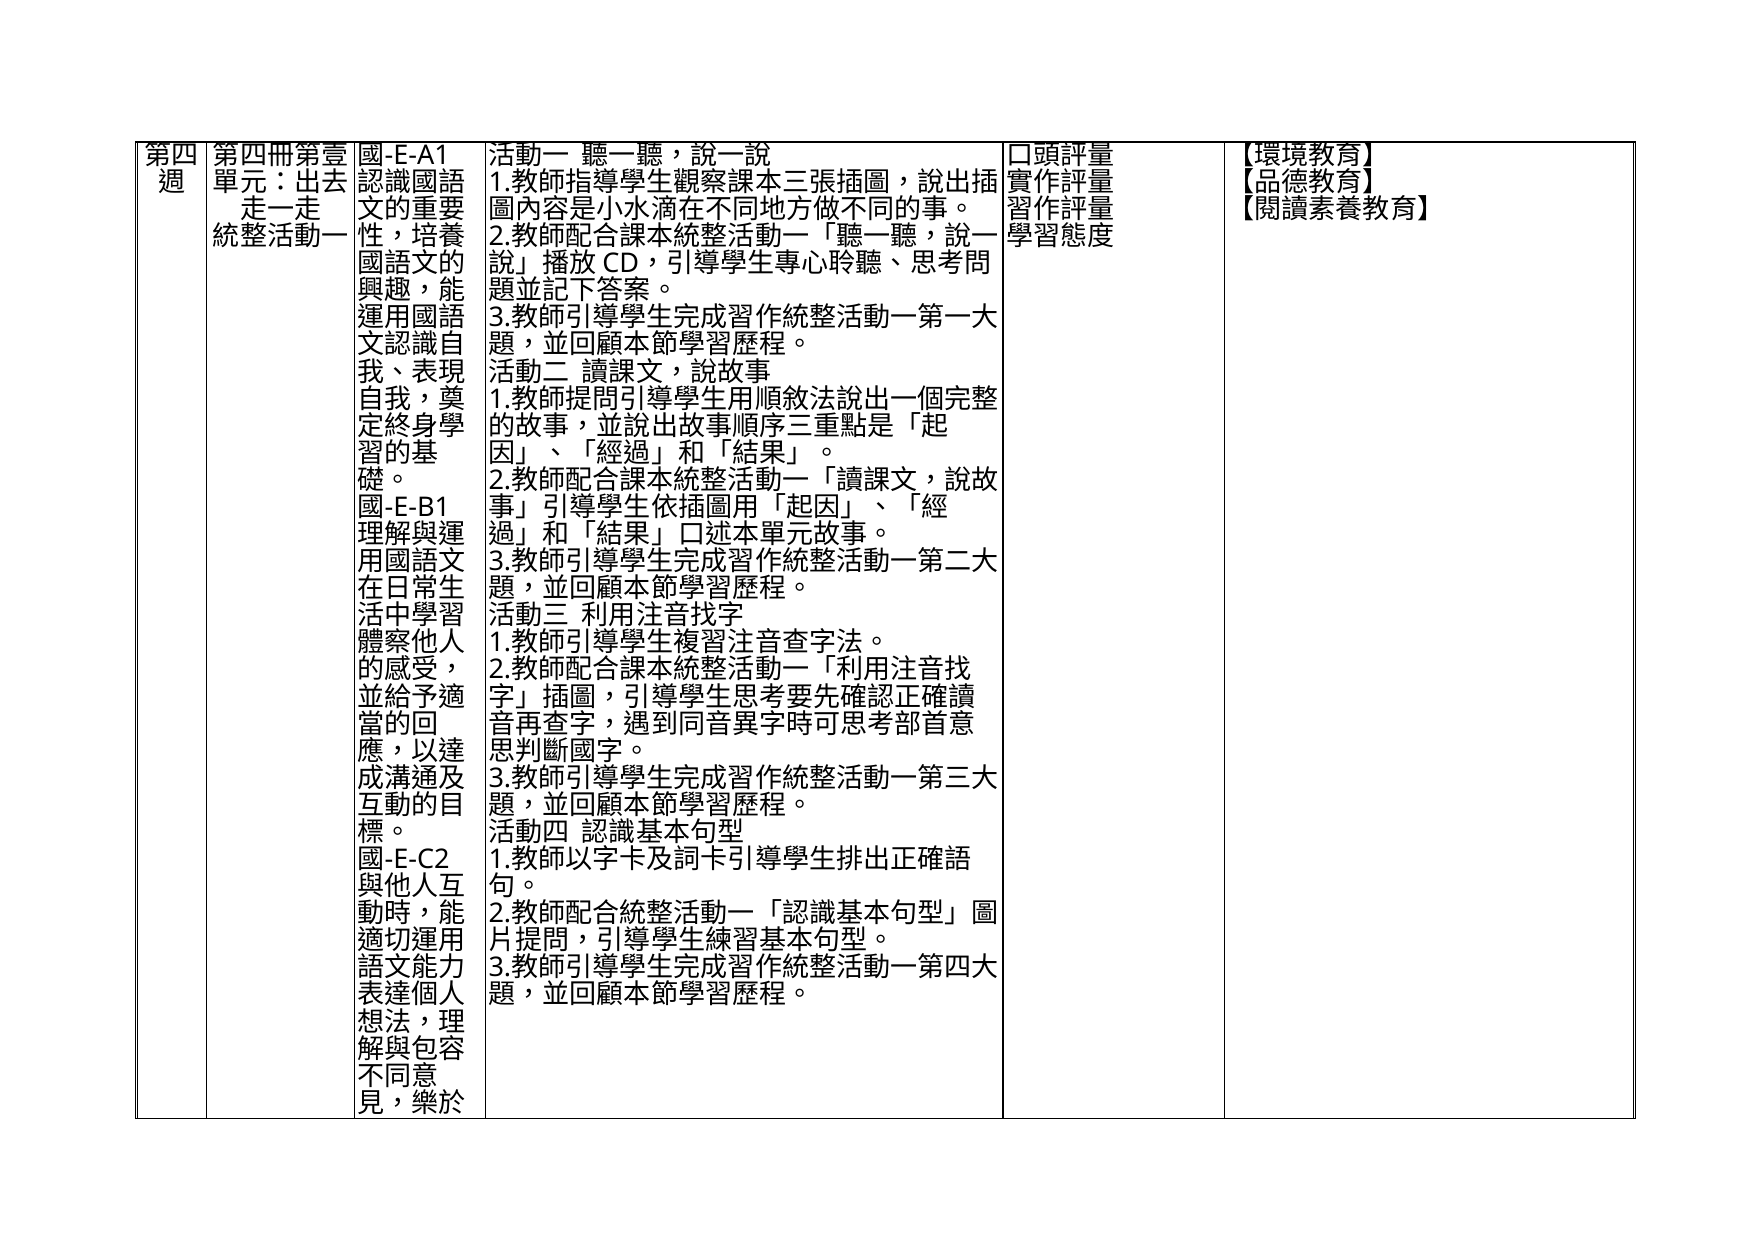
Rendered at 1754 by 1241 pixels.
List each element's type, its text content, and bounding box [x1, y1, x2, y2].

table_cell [1225, 143, 1633, 1118]
table_cell 第四冊第壹單元：出去走一走 統整活動一 [207, 143, 354, 1118]
table_cell 第四週 [138, 143, 206, 1118]
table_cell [486, 143, 1002, 1118]
table_cell 口頭評量 實作評量 習作評量 學習態度 [1004, 143, 1224, 1118]
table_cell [355, 143, 485, 1118]
